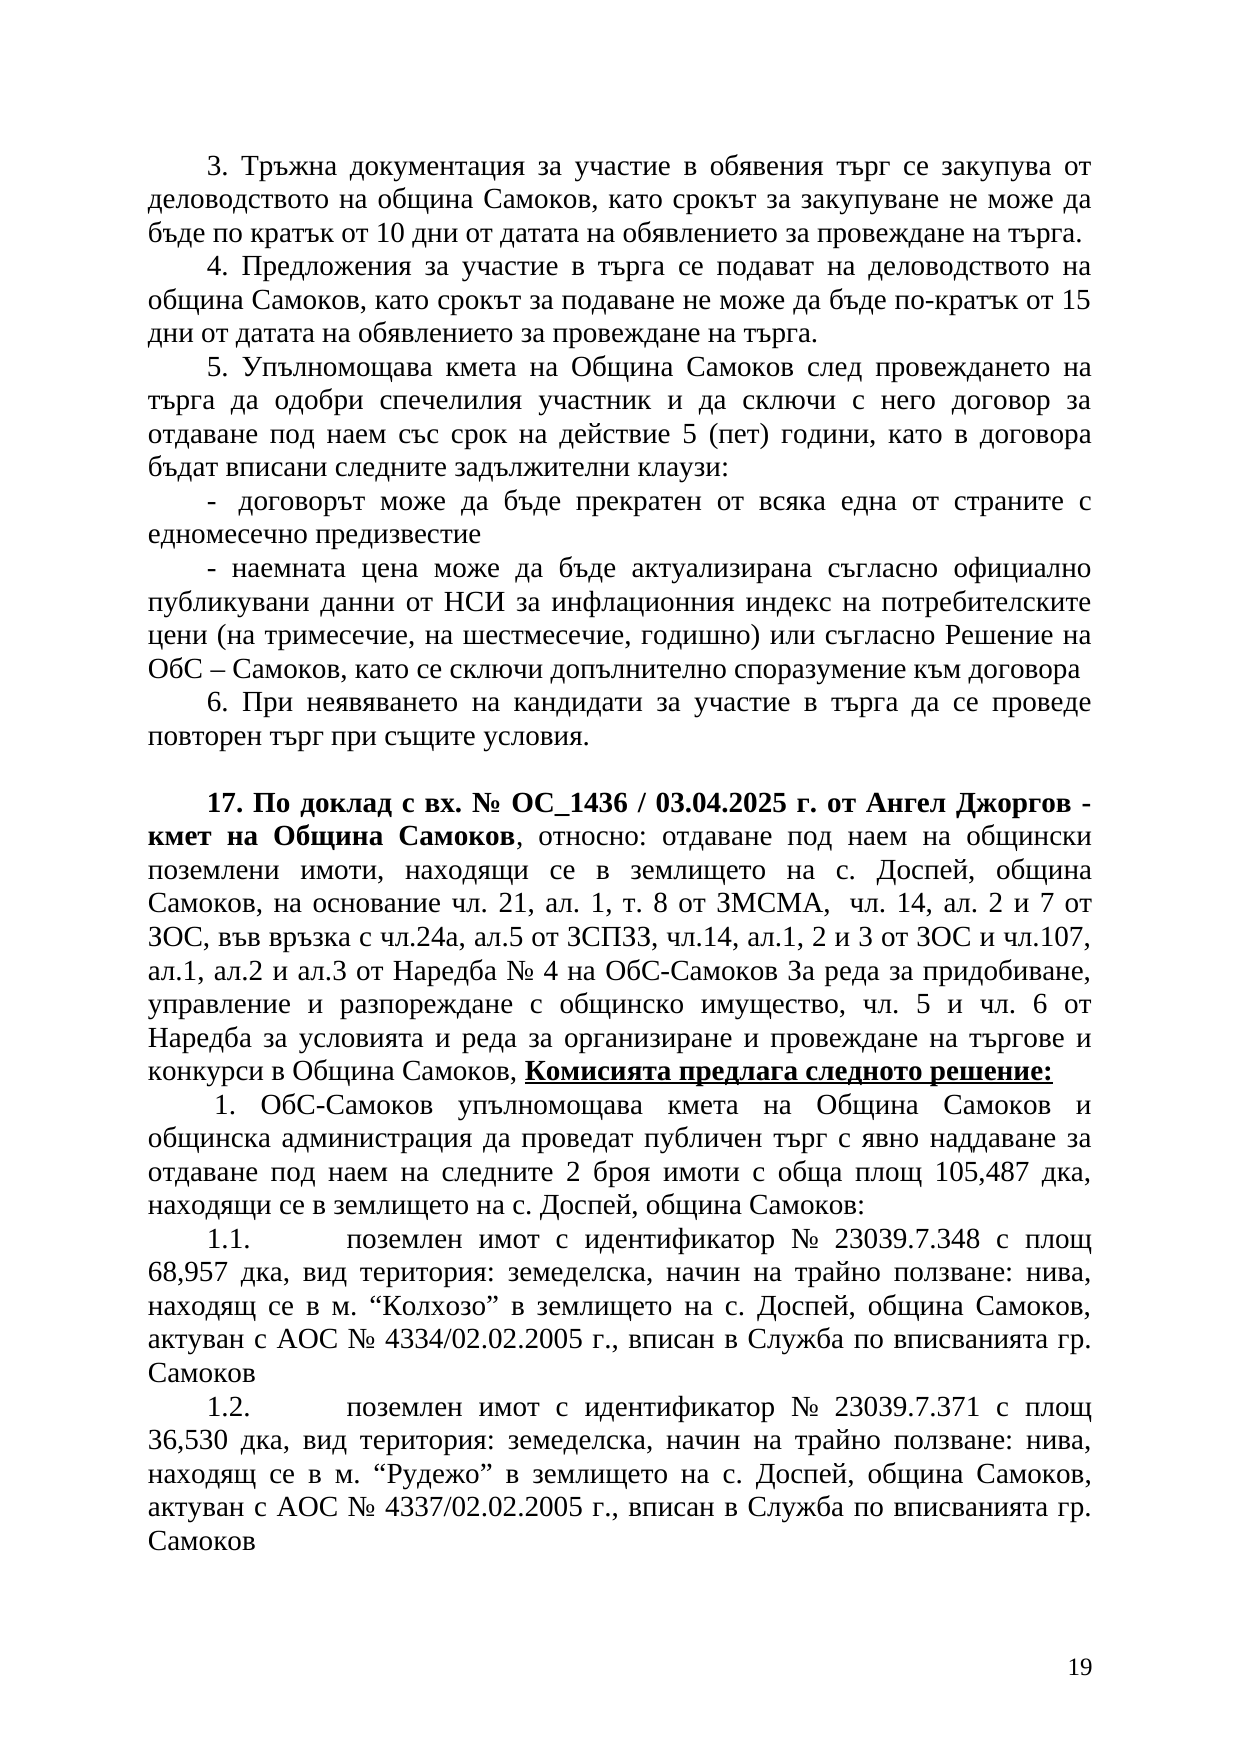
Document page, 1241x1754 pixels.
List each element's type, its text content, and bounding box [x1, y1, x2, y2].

text 4. Предложения за участие в търга се подават на деловодството на община Самоков, като срокът за подаване не може да бъде по-кратък от 15 дни от датата на обявлението за провеждане на търга. [148, 248, 1093, 349]
text - договорът може да бъде прекратен от всяка една от страните с едномесечно предизвестие [148, 483, 1093, 550]
text 1.2. поземлен имот с идентификатор № 23039.7.371 с площ 36,530 дка, вид територия: земеделска, начин на трайно ползване: нива, находящ се в м. “Рудежо” в землището на с. Доспей, община Самоков, актуван с АОС № 4337/02.02.2005 г., вписан в Служба по вписванията гр. Самоков [148, 1389, 1093, 1556]
text 6. При неявяването на кандидати за участие в търга да се проведе повторен търг при същите условия. [148, 684, 1093, 751]
text - наемната цена може да бъде актуализирана съгласно официално публикувани данни от НСИ за инфлационния индекс на потребителските цени (на тримесечие, на шестмесечие, годишно) или съгласно Решение на ОбС – Самоков, като се сключи допълнително споразумение към договора [148, 550, 1093, 684]
text 1.1. поземлен имот с идентификатор № 23039.7.348 с площ 68,957 дка, вид територия: земеделска, начин на трайно ползване: нива, находящ се в м. “Колхозо” в землището на с. Доспей, община Самоков, актуван с АОС № 4334/02.02.2005 г., вписан в Служба по вписванията гр. Самоков [148, 1221, 1093, 1389]
text 17. По доклад с вх. № ОС_1436 / 03.04.2025 г. от Ангел Джоргов - кмет на Община Самоков, относно: отдаване под наем на общински поземлени имоти, находящи се в землището на с. Доспей, община Самоков, на основание чл. 21, ал. 1, т. 8 от ЗМСМА, чл. 14, ал. 2 и 7 от ЗОС, във връзка с чл.24а, ал.5 от ЗСПЗЗ, чл.14, ал.1, 2 и 3 от ЗОС и чл.107, ал.1, ал.2 и ал.3 от Наредба № 4 на ОбС-Самоков За реда за придобиване, управление и разпореждане с общинско имущество, чл. 5 и чл. 6 от Наредба за условията и реда за организиране и провеждане на търгове и конкурси в Община Самоков, Комисията предлага следното решение: [148, 785, 1093, 1087]
text 1. ОбС-Самоков упълномощава кмета на Община Самоков и общинска администрация да проведат публичен търг с явно наддаване за отдаване под наем на следните 2 броя имоти с обща площ 105,487 дка, находящи се в землището на с. Доспей, община Самоков: [148, 1087, 1093, 1221]
text 3. Тръжна документация за участие в обявения търг се закупува от деловодството на община Самоков, като срокът за закупуване не може да бъде по кратък от 10 дни от датата на обявлението за провеждане на търга. [148, 148, 1093, 248]
text 5. Упълномощава кмета на Община Самоков след провеждането на търга да одобри спечелилия участник и да сключи с него договор за отдаване под наем със срок на действие 5 (пет) години, като в договора бъдат вписани следните задължителни клаузи: [148, 349, 1093, 483]
